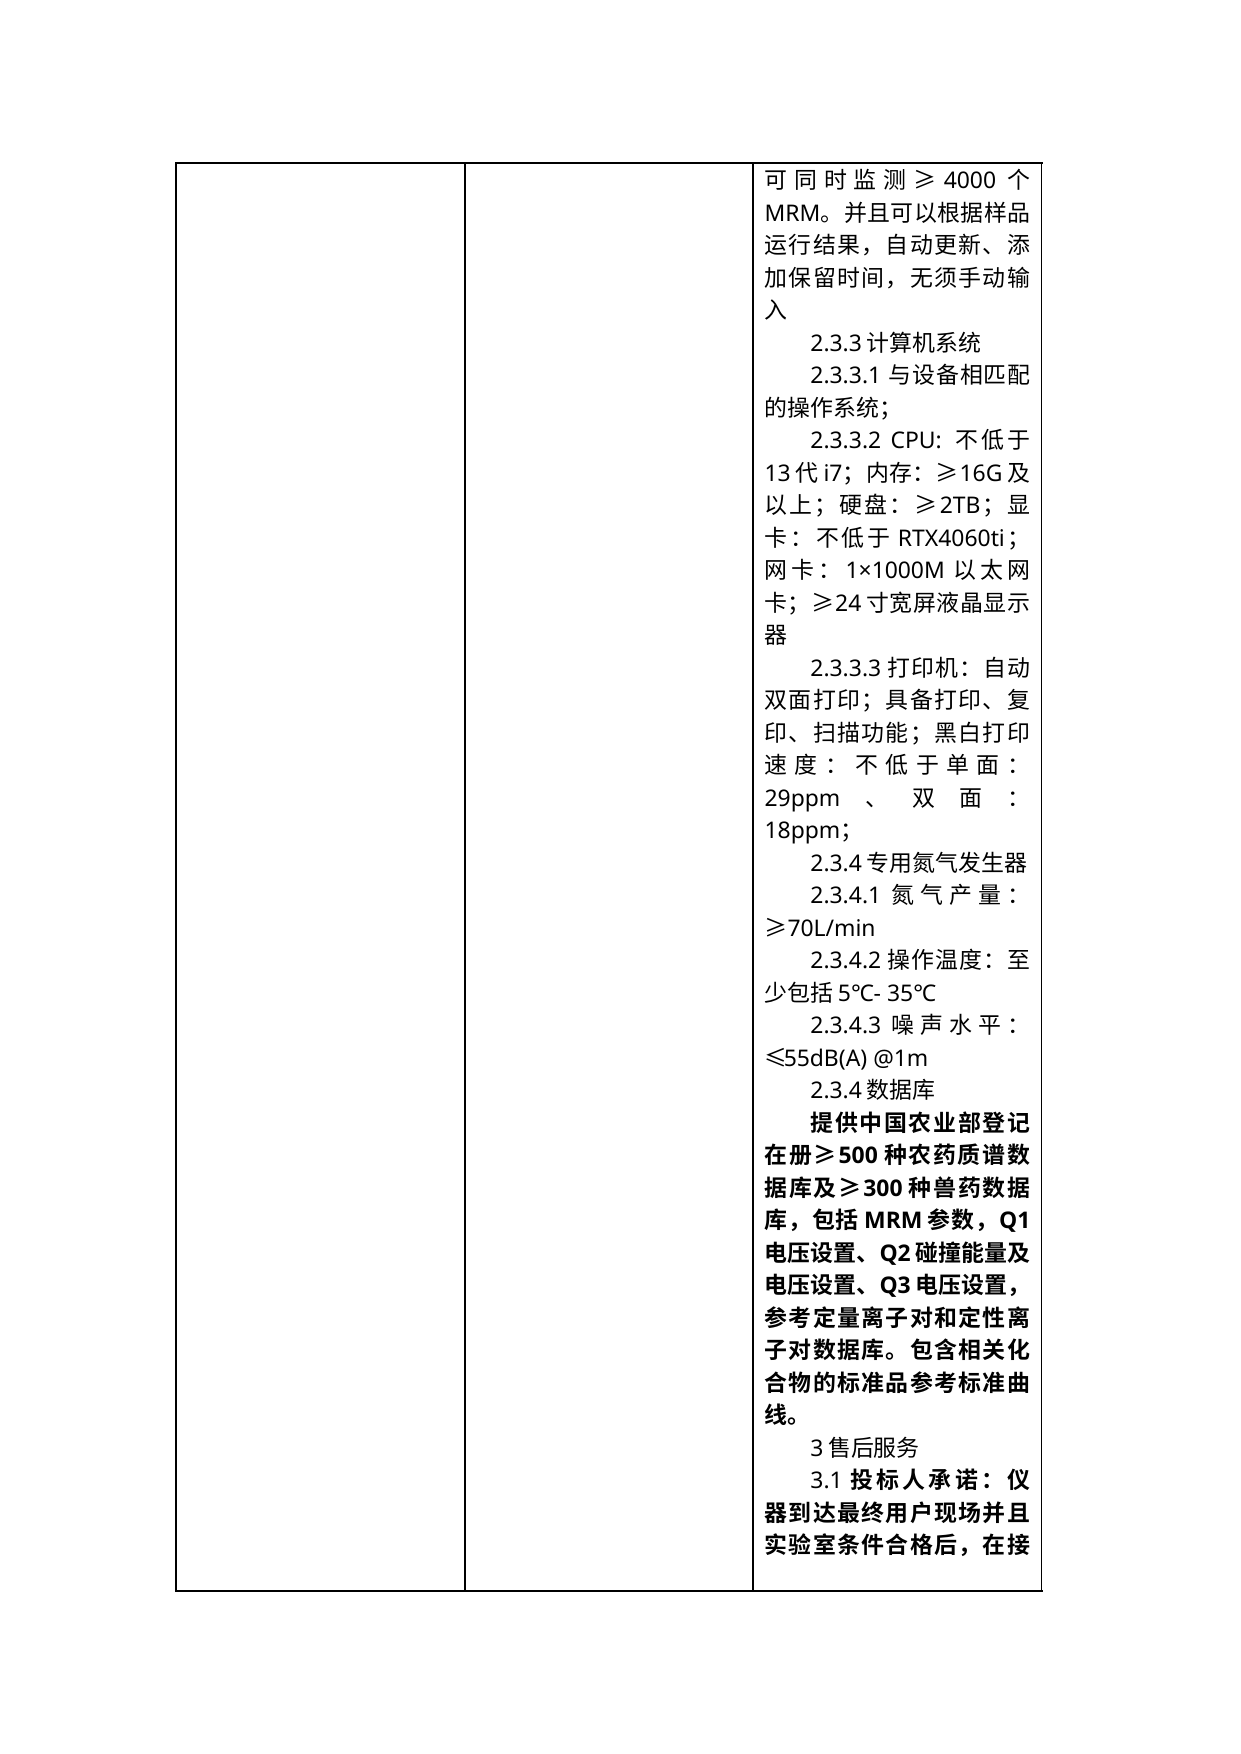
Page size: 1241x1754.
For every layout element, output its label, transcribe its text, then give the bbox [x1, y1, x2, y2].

table_cell 1 [177, 164, 464, 1590]
table_cell [466, 164, 752, 1590]
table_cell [754, 164, 1041, 1590]
